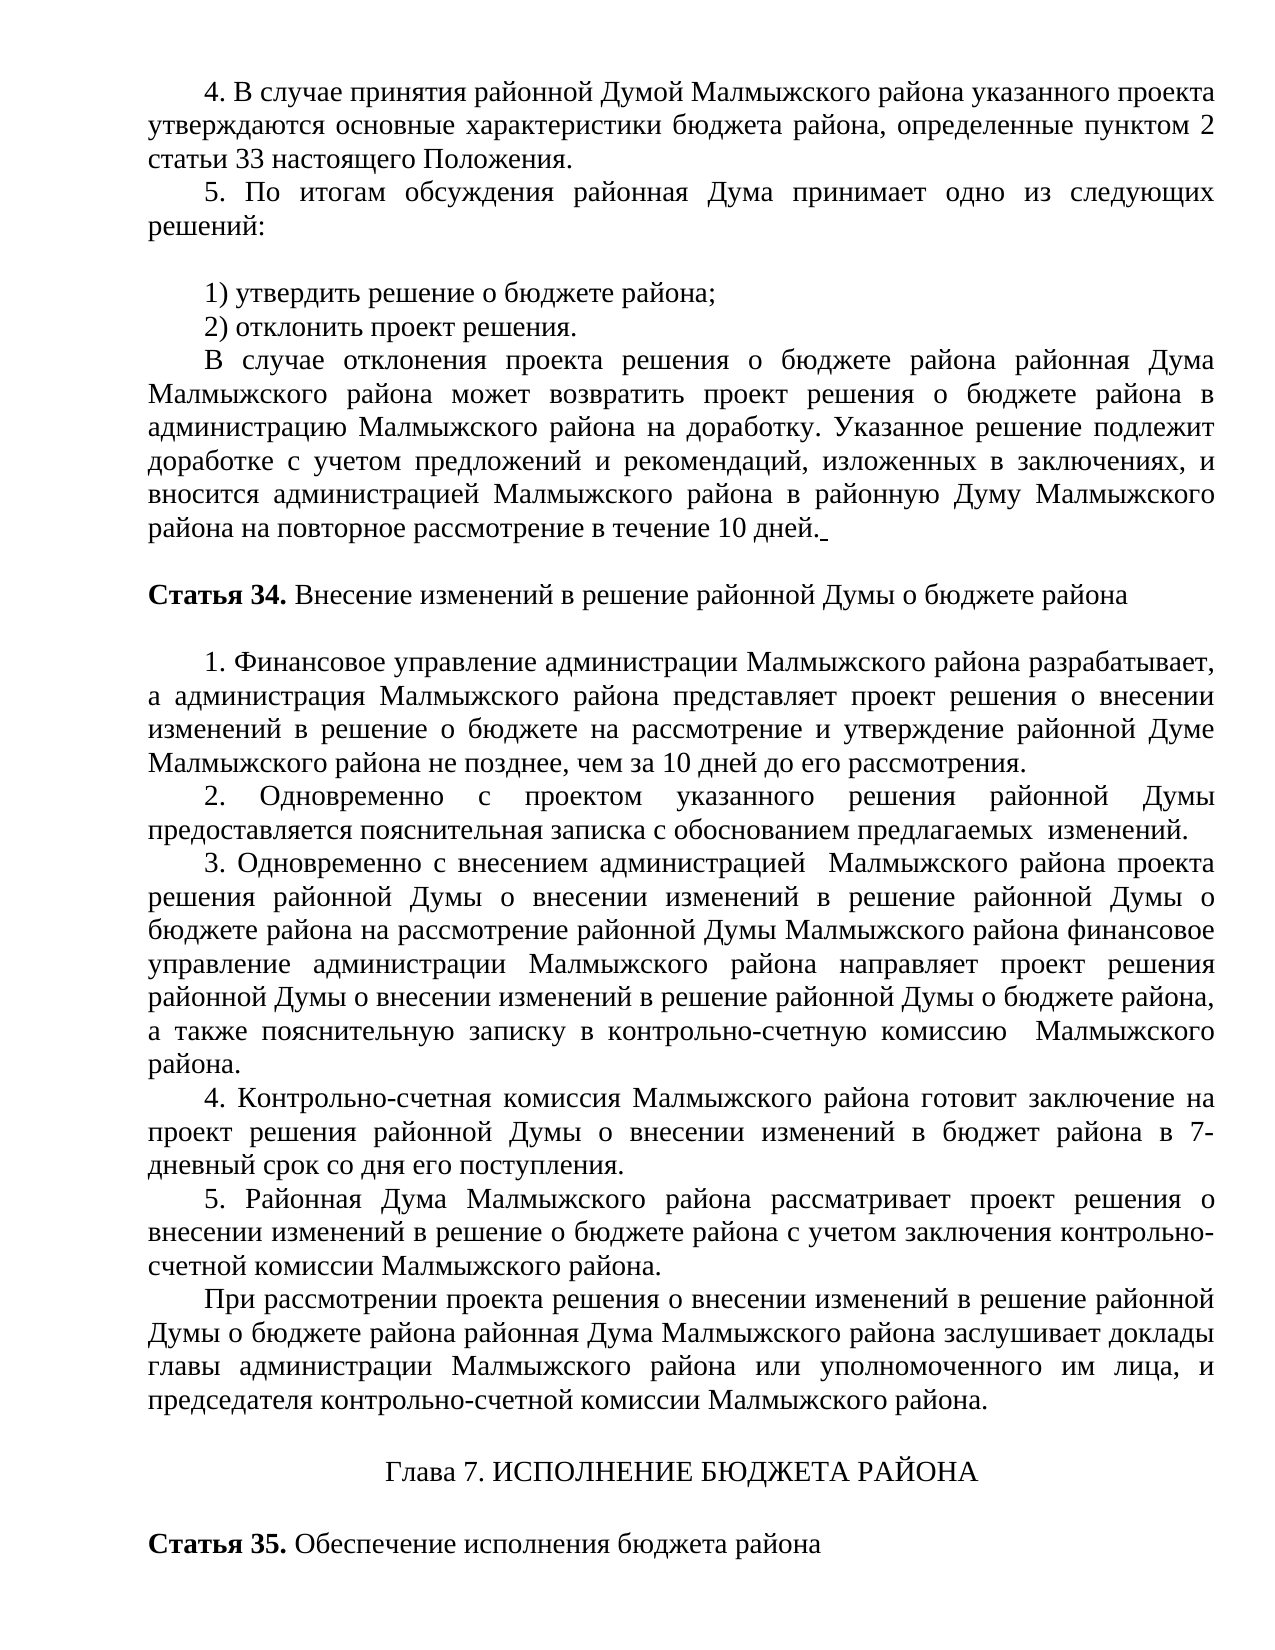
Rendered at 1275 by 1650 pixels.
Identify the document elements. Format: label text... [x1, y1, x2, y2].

text 1) утвердить решение о бюджете района; [148, 275, 1216, 309]
text 5. По итогам обсуждения районная Дума принимает одно из следующих решений: [148, 174, 1216, 242]
text Статья 34. Внесение изменений в решение районной Думы о бюджете района [148, 577, 1216, 611]
text Глава 7. ИСПОЛНЕНИЕ БЮДЖЕТА РАЙОНА [148, 1454, 1216, 1488]
text 4. В случае принятия районной Думой Малмыжского района указанного проекта утверждаются основные характеристики бюджета района, определенные пунктом 2 статьи 33 настоящего Положения. [148, 74, 1216, 174]
text Статья 35. Обеспечение исполнения бюджета района [148, 1526, 1216, 1560]
text При рассмотрении проекта решения о внесении изменений в решение районной Думы о бюджете района районная Дума Малмыжского района заслушивает доклады главы администрации Малмыжского района или уполномоченного им лица, и председателя контрольно-счетной комиссии Малмыжского района. [148, 1281, 1216, 1416]
text 1. Финансовое управление администрации Малмыжского района разрабатывает, а администрация Малмыжского района представляет проект решения о внесении изменений в решение о бюджете на рассмотрение и утверждение районной Думе Малмыжского района не позднее, чем за 10 дней до его рассмотрения. [148, 644, 1216, 778]
text 3. Одновременно с внесением администрацией Малмыжского района проекта решения районной Думы о внесении изменений в решение районной Думы о бюджете района на рассмотрение районной Думы Малмыжского района финансовое управление администрации Малмыжского района направляет проект решения районной Думы о внесении изменений в решение районной Думы о бюджете района, а также пояснительную записку в контрольно-счетную комиссию Малмыжского района. [148, 845, 1216, 1080]
text 2) отклонить проект решения. [148, 309, 1216, 342]
text В случае отклонения проекта решения о бюджете района районная Дума Малмыжского района может возвратить проект решения о бюджете района в администрацию Малмыжского района на доработку. Указанное решение подлежит доработке с учетом предложений и рекомендаций, изложенных в заключениях, и вносится администрацией Малмыжского района в районную Думу Малмыжского района на повторное рассмотрение в течение 10 дней. [148, 342, 1216, 543]
text 5. Районная Дума Малмыжского района рассматривает проект решения о внесении изменений в решение о бюджете района с учетом заключения контрольно-счетной комиссии Малмыжского района. [148, 1181, 1216, 1281]
text 2. Одновременно с проектом указанного решения районной Думы предоставляется пояснительная записка с обоснованием предлагаемых изменений. [148, 778, 1216, 845]
text 4. Контрольно-счетная комиссия Малмыжского района готовит заключение на проект решения районной Думы о внесении изменений в бюджет района в 7-дневный срок со дня его поступления. [148, 1080, 1216, 1181]
